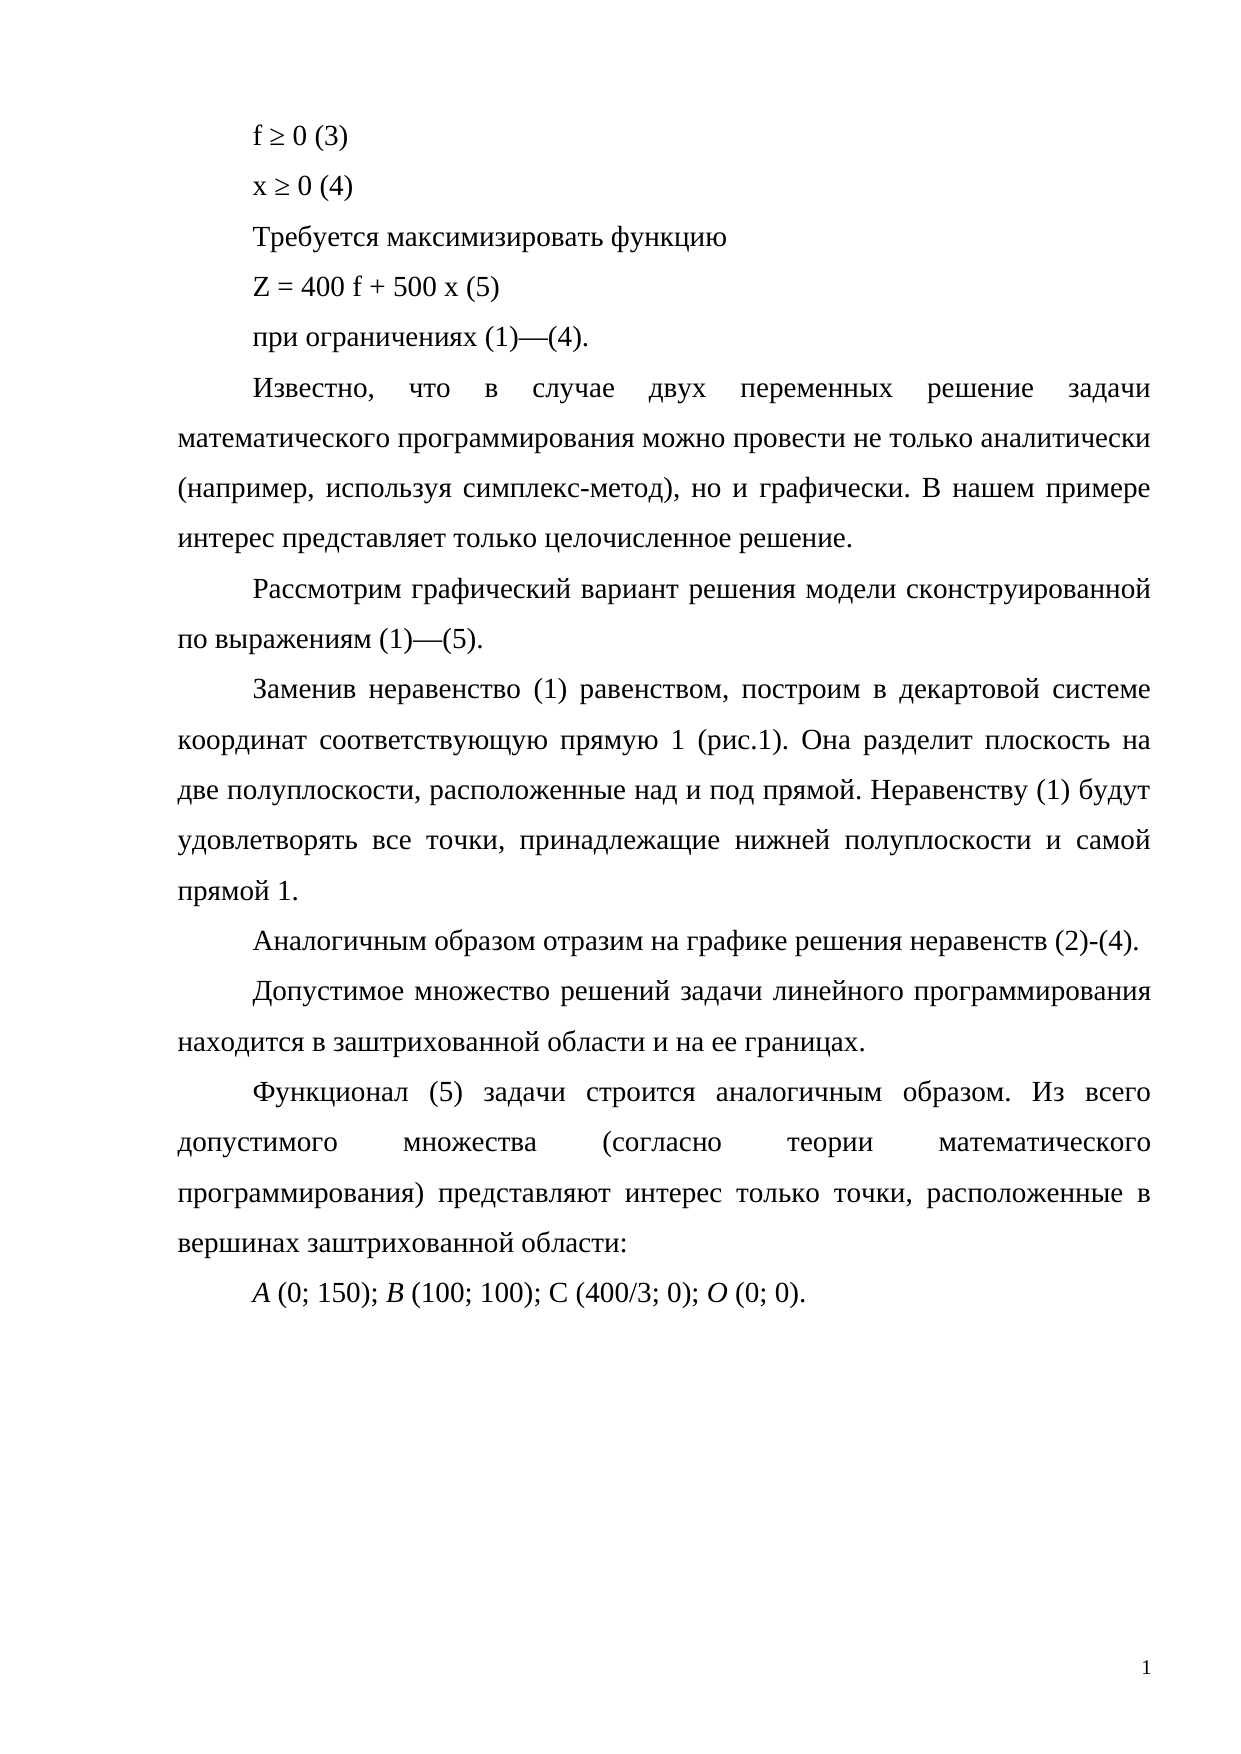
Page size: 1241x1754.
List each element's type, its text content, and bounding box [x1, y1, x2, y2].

text Рассмотрим графический вариант решения модели сконструированной по выражениям (1)—(5). [177, 571, 1152, 655]
text f ≥ 0 (3) [177, 118, 1152, 152]
text Заменив неравенство (1) равенством, построим в декартовой системе координат соответствующую прямую 1 (рис.1). Она разделит плоскость на две полуплоскости, расположенные над и под прямой. Неравенству (1) будут удовлетворять все точки, принадлежащие нижней полуплоскости и самой прямой 1. [177, 672, 1152, 906]
text Требуется максимизировать функцию [177, 219, 1152, 252]
text А (0; 150); В (100; 100); С (400/3; 0); О (0; 0). [177, 1275, 1152, 1309]
text х ≥ 0 (4) [177, 168, 1152, 202]
text при ограничениях (1)—(4). [177, 319, 1152, 353]
text Z = 400 f + 500 х (5) [177, 269, 1152, 303]
text Допустимое множество решений задачи линейного программирования находится в заштрихованной области и на ее границах. [177, 973, 1152, 1057]
text Функционал (5) задачи строится аналогичным образом. Из всего допустимого множества (согласно теории математического программирования) представляют интерес только точки, расположенные в вершинах заштрихованной области: [177, 1074, 1152, 1258]
text Известно, что в случае двух переменных решение задачи математического программирования можно провести не только аналитически (например, используя симплекс-метод), но и графически. В нашем примере интерес представляет только целочисленное решение. [177, 370, 1152, 554]
text Аналогичным образом отразим на графике решения неравенств (2)-(4). [177, 923, 1152, 957]
